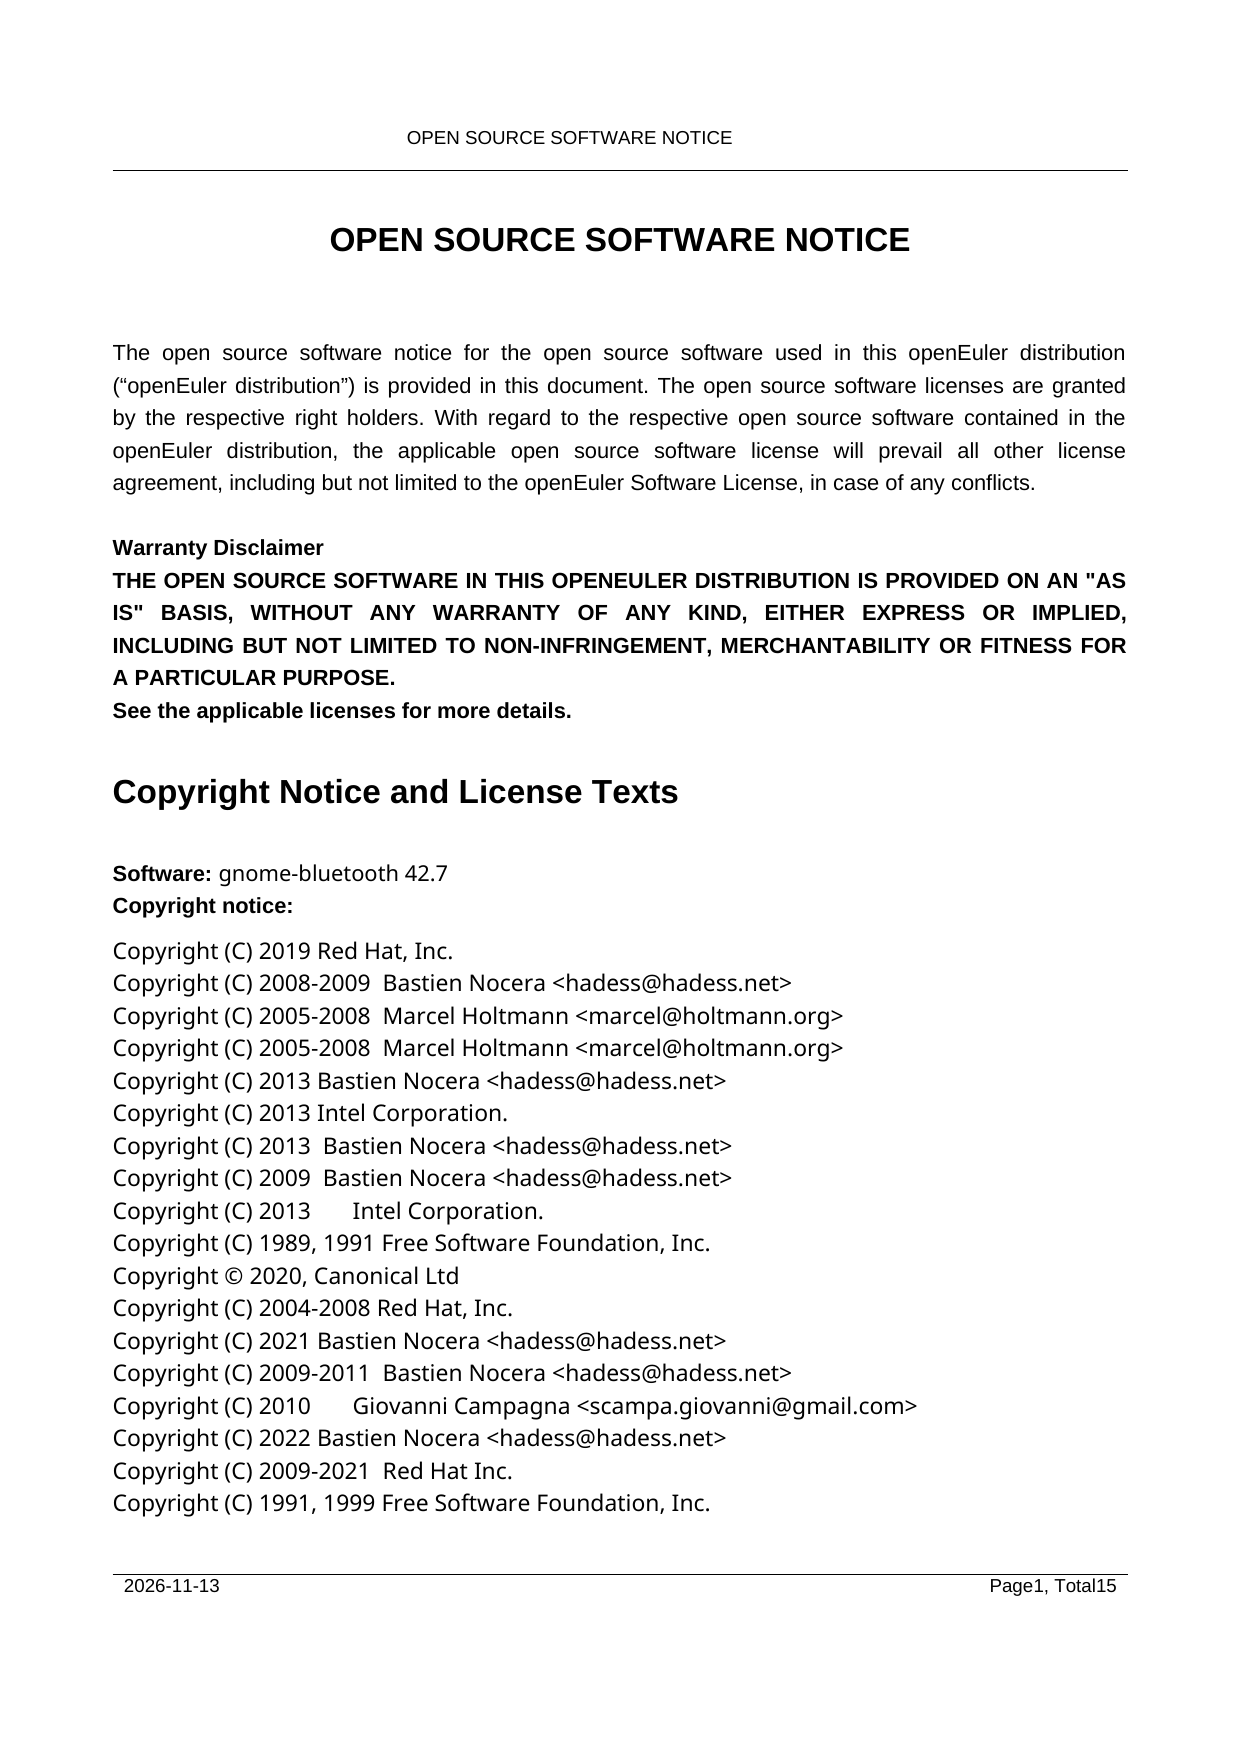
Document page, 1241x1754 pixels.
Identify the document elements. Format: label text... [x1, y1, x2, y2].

text Copyright (C) 2019 Red Hat, Inc. Copyright (C) 2008-2009 Bastien Nocera <hadess@hadess.net> Copyright (C) 2005-2008 Marcel Holtmann <marcel@holtmann.org> Copyright (C) 2005-2008 Marcel Holtmann <marcel@holtmann.org> Copyright (C) 2013 Bastien Nocera <hadess@hadess.net> Copyright (C) 2013 Intel Corporation. Copyright (C) 2013 Bastien Nocera <hadess@hadess.net> Copyright (C) 2009 Bastien Nocera <hadess@hadess.net> Copyright (C) 2013 Intel Corporation. Copyright (C) 1989, 1991 Free Software Foundation, Inc. Copyright © 2020, Canonical Ltd Copyright (C) 2004-2008 Red Hat, Inc. Copyright (C) 2021 Bastien Nocera <hadess@hadess.net> Copyright (C) 2009-2011 Bastien Nocera <hadess@hadess.net> Copyright (C) 2010 Giovanni Campagna <scampa.giovanni@gmail.com> Copyright (C) 2022 Bastien Nocera <hadess@hadess.net> Copyright (C) 2009-2021 Red Hat Inc. Copyright (C) 1991, 1999 Free Software Foundation, Inc. [112, 934, 1128, 1551]
text Copyright Notice and License Texts [112, 759, 1128, 824]
text Copyright notice: [112, 889, 1128, 921]
title Software: gnome-bluetooth 42.7 [112, 856, 1128, 889]
text OPEN SOURCE SOFTWARE NOTICE [112, 206, 1128, 271]
text THE OPEN SOURCE SOFTWARE IN THIS OPENEULER DISTRIBUTION IS PROVIDED ON AN "AS IS" BASIS, WITHOUT ANY WARRANTY OF ANY KIND, EITHER EXPRESS OR IMPLIED, INCLUDING BUT NOT LIMITED TO NON-INFRINGEMENT, MERCHANTABILITY OR FITNESS FOR A PARTICULAR PURPOSE. See the applicable licenses for more details. [112, 564, 1128, 726]
text The open source software notice for the open source software used in this openEuler distribution (“openEuler distribution”) is provided in this document. The open source software licenses are granted by the respective right holders. With regard to the respective open source software contained in the openEuler distribution, the applicable open source software license will prevail all other license agreement, including but not limited to the openEuler Software License, in case of any conflicts. [112, 336, 1128, 499]
text Warranty Disclaimer [112, 531, 1128, 564]
